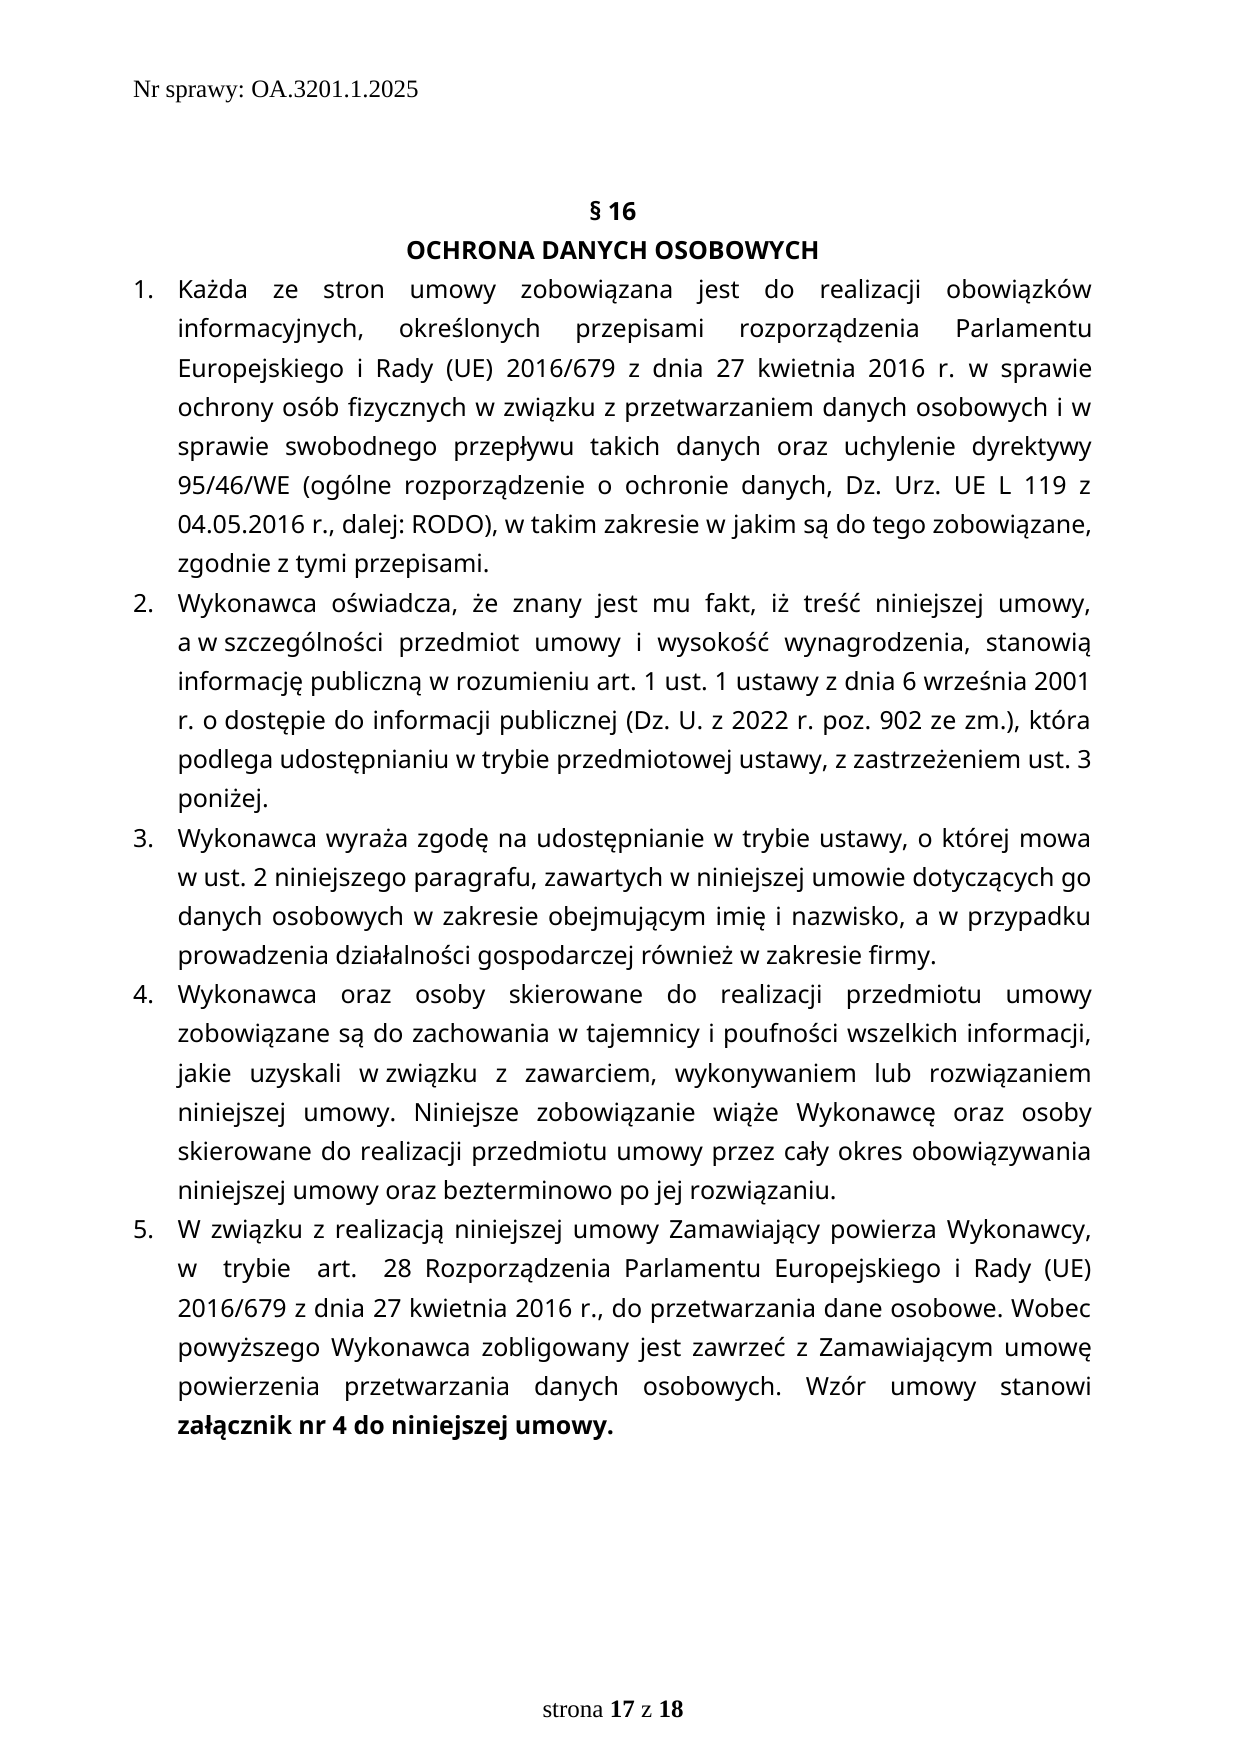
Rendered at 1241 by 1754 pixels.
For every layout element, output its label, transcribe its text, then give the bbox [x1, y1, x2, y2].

list Wykonawca oraz osoby skierowane do realizacji przedmiotu umowy zobowiązane są do zachowania w tajemnicy i poufności wszelkich informacji, jakie uzyskali w związku z zawarciem, wykonywaniem lub rozwiązaniem niniejszej umowy. Niniejsze zobowiązanie wiąże Wykonawcę oraz osoby skierowane do realizacji przedmiotu umowy przez cały okres obowiązywania niniejszej umowy oraz bezterminowo po jej rozwiązaniu. [133, 977, 1092, 1207]
list Każda ze stron umowy zobowiązana jest do realizacji obowiązków informacyjnych, określonych przepisami rozporządzenia Parlamentu Europejskiego i Rady (UE) 2016/679 z dnia 27 kwietnia 2016 r. w sprawie ochrony osób fizycznych w związku z przetwarzaniem danych osobowych i w sprawie swobodnego przepływu takich danych oraz uchylenie dyrektywy 95/46/WE (ogólne rozporządzenie o ochronie danych, Dz. Urz. UE L 119 z 04.05.2016 r., dalej: RODO), w takim zakresie w jakim są do tego zobowiązane, zgodnie z tymi przepisami. [133, 272, 1092, 580]
text § 16 [133, 193, 1092, 228]
list Wykonawca wyraża zgodę na udostępnianie w trybie ustawy, o której mowa w ust. 2 niniejszego paragrafu, zawartych w niniejszej umowie dotyczących go danych osobowych w zakresie obejmującym imię i nazwisko, a w przypadku prowadzenia działalności gospodarczej również w zakresie firmy. [133, 820, 1092, 972]
list W związku z realizacją niniejszej umowy Zamawiający powierza Wykonawcy, w trybie art. 28 Rozporządzenia Parlamentu Europejskiego i Rady (UE) 2016/679 z dnia 27 kwietnia 2016 r., do przetwarzania dane osobowe. Wobec powyższego Wykonawca zobligowany jest zawrzeć z Zamawiającym umowę powierzenia przetwarzania danych osobowych. Wzór umowy stanowi załącznik nr 4 do niniejszej umowy. [133, 1212, 1092, 1442]
text OCHRONA DANYCH OSOBOWYCH [133, 233, 1092, 267]
list Wykonawca oświadcza, że znany jest mu fakt, iż treść niniejszej umowy, a w szczególności przedmiot umowy i wysokość wynagrodzenia, stanowią informację publiczną w rozumieniu art. 1 ust. 1 ustawy z dnia 6 września 2001 r. o dostępie do informacji publicznej (Dz. U. z 2022 r. poz. 902 ze zm.), która podlega udostępnianiu w trybie przedmiotowej ustawy, z zastrzeżeniem ust. 3 poniżej. [133, 585, 1092, 815]
